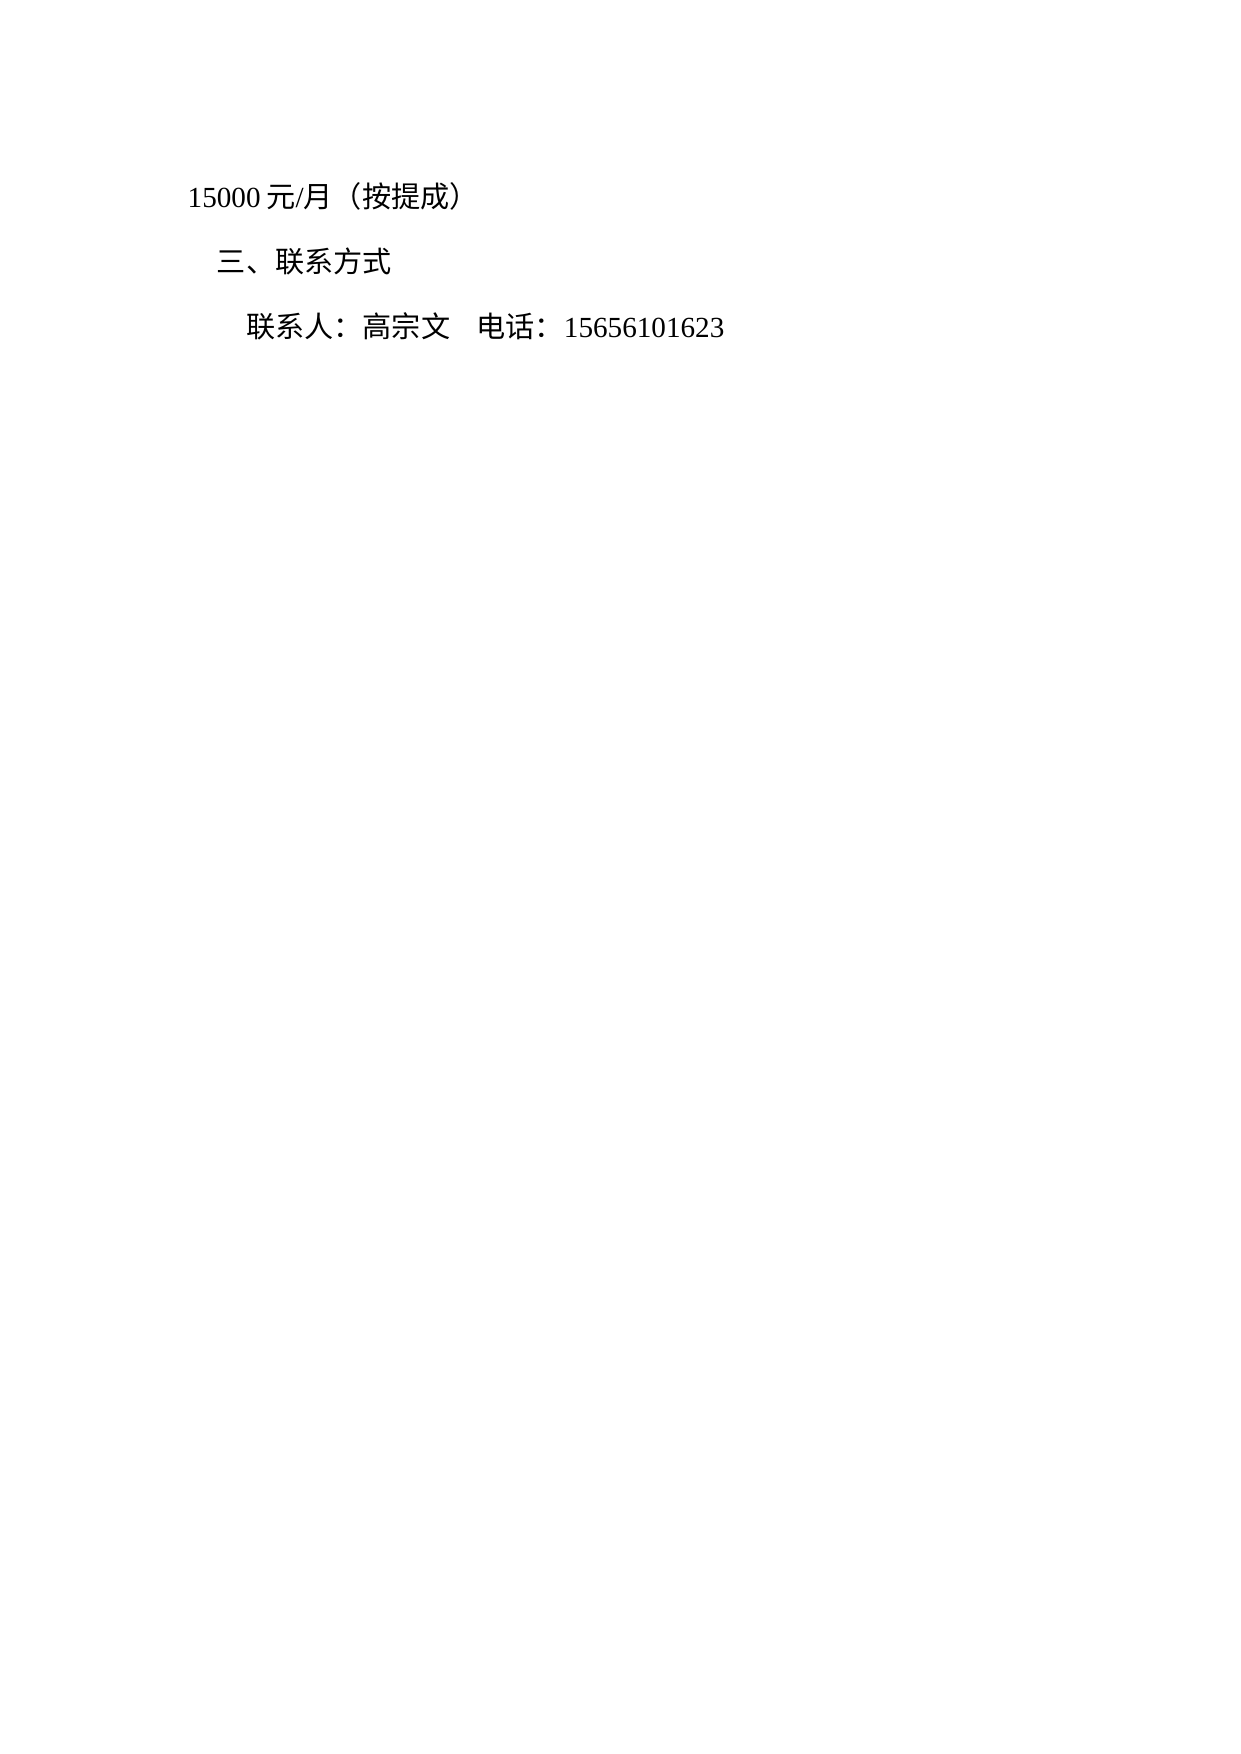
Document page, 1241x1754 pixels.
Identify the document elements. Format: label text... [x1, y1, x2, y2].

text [187, 162, 1053, 227]
text 联系人：高宗文 电话：15656101623 [187, 292, 1053, 357]
text 三、联系方式 [187, 227, 1053, 292]
